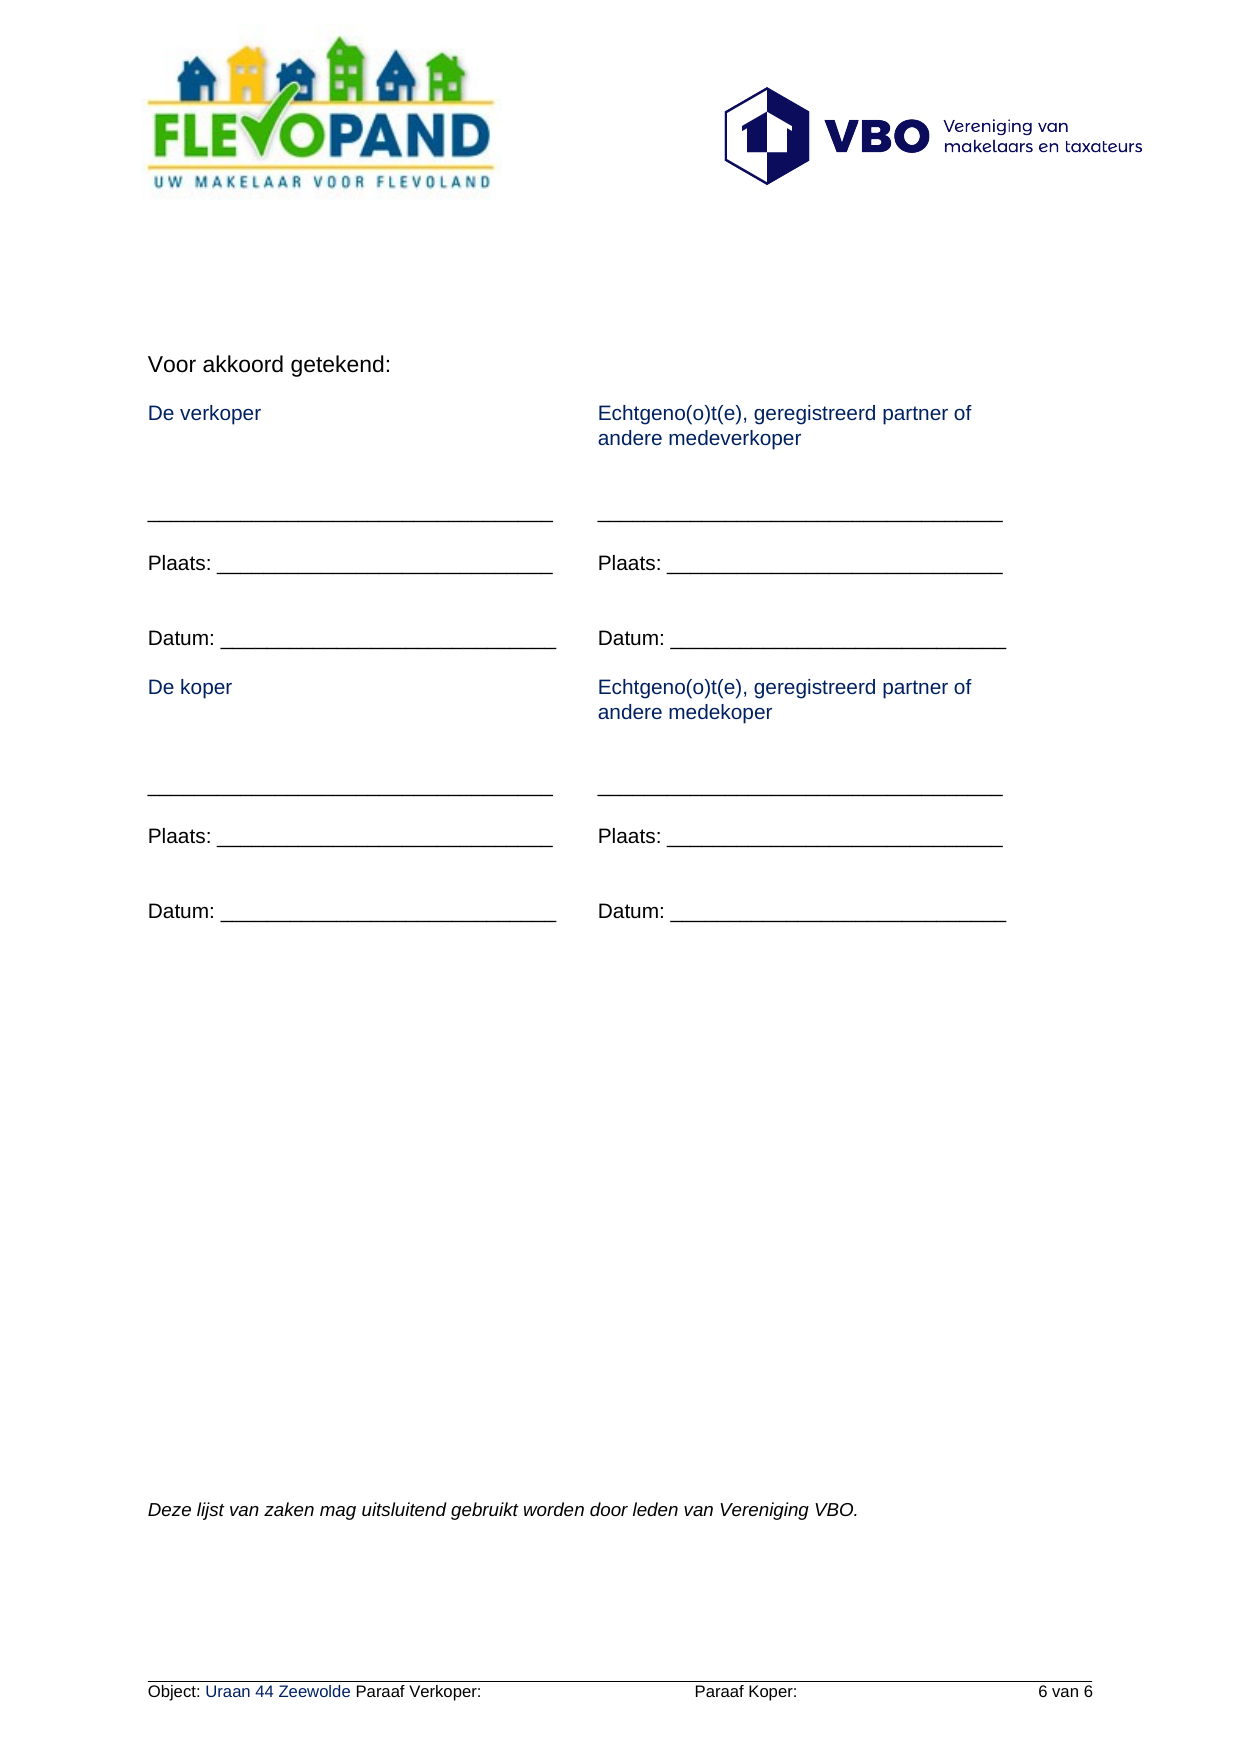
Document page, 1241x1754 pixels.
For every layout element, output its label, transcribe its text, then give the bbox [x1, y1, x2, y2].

text Plaats: _____________________________ Plaats: _____________________________ [148, 550, 1092, 575]
text De koper Echtgeno(o)t(e), geregistreerd partner of [148, 674, 1092, 699]
text ___________________________________ ___________________________________ [148, 772, 1092, 797]
text Voor akkoord getekend: [148, 351, 1092, 377]
text ___________________________________ ___________________________________ [148, 499, 1092, 524]
text Datum: _____________________________ Datum: _____________________________ [148, 625, 1092, 650]
text andere medekoper [523, 699, 1092, 724]
picture [707, 70, 1161, 203]
picture [139, 24, 501, 203]
text Plaats: _____________________________ Plaats: _____________________________ [148, 823, 1092, 848]
text andere medeverkoper [523, 426, 1092, 451]
text Deze lijst van zaken mag uitsluitend gebruikt worden door leden van Vereniging VBO. [148, 1498, 1092, 1520]
text De verkoper Echtgeno(o)t(e), geregistreerd partner of [148, 401, 1092, 426]
text Datum: _____________________________ Datum: _____________________________ [148, 898, 1092, 923]
